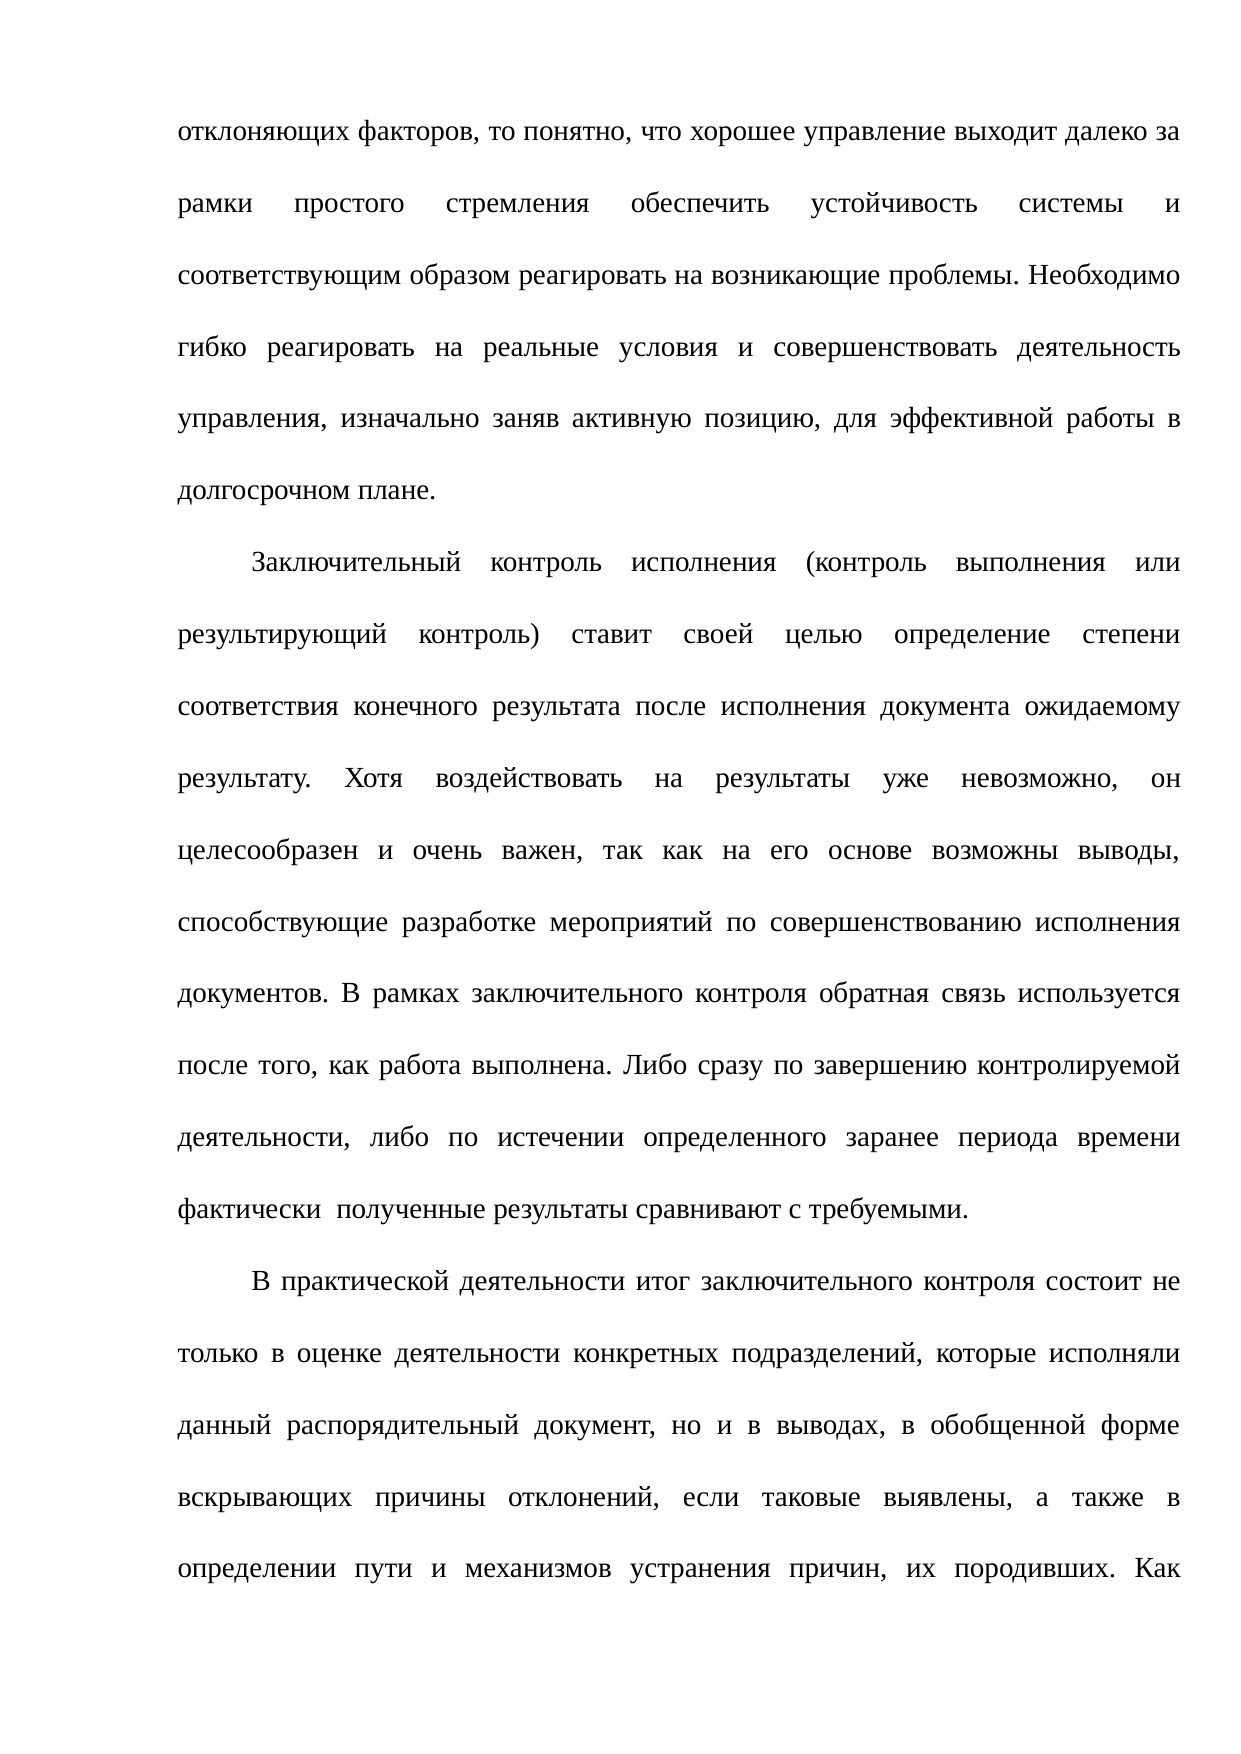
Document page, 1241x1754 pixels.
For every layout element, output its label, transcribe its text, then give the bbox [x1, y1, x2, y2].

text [177, 1249, 1181, 1584]
text Заключительный контроль исполнения (контроль выполнения или результирующий контроль) ставит своей целью определение степени соответствия конечного результата после исполнения документа ожидаемому результату. Хотя воздействовать на результаты уже невозможно, он целесообразен и очень важен, так как на его основе возможны выводы, способствующие разработке мероприятий по совершенствованию исполнения документов. В рамках заключительного контроля обратная связь используется после того, как работа выполнена. Либо сразу по завершению контролируемой деятельности, либо по истечении определенного заранее периода времени фактически полученные результаты сравнивают с требуемыми. [177, 530, 1181, 1225]
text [177, 99, 1181, 506]
